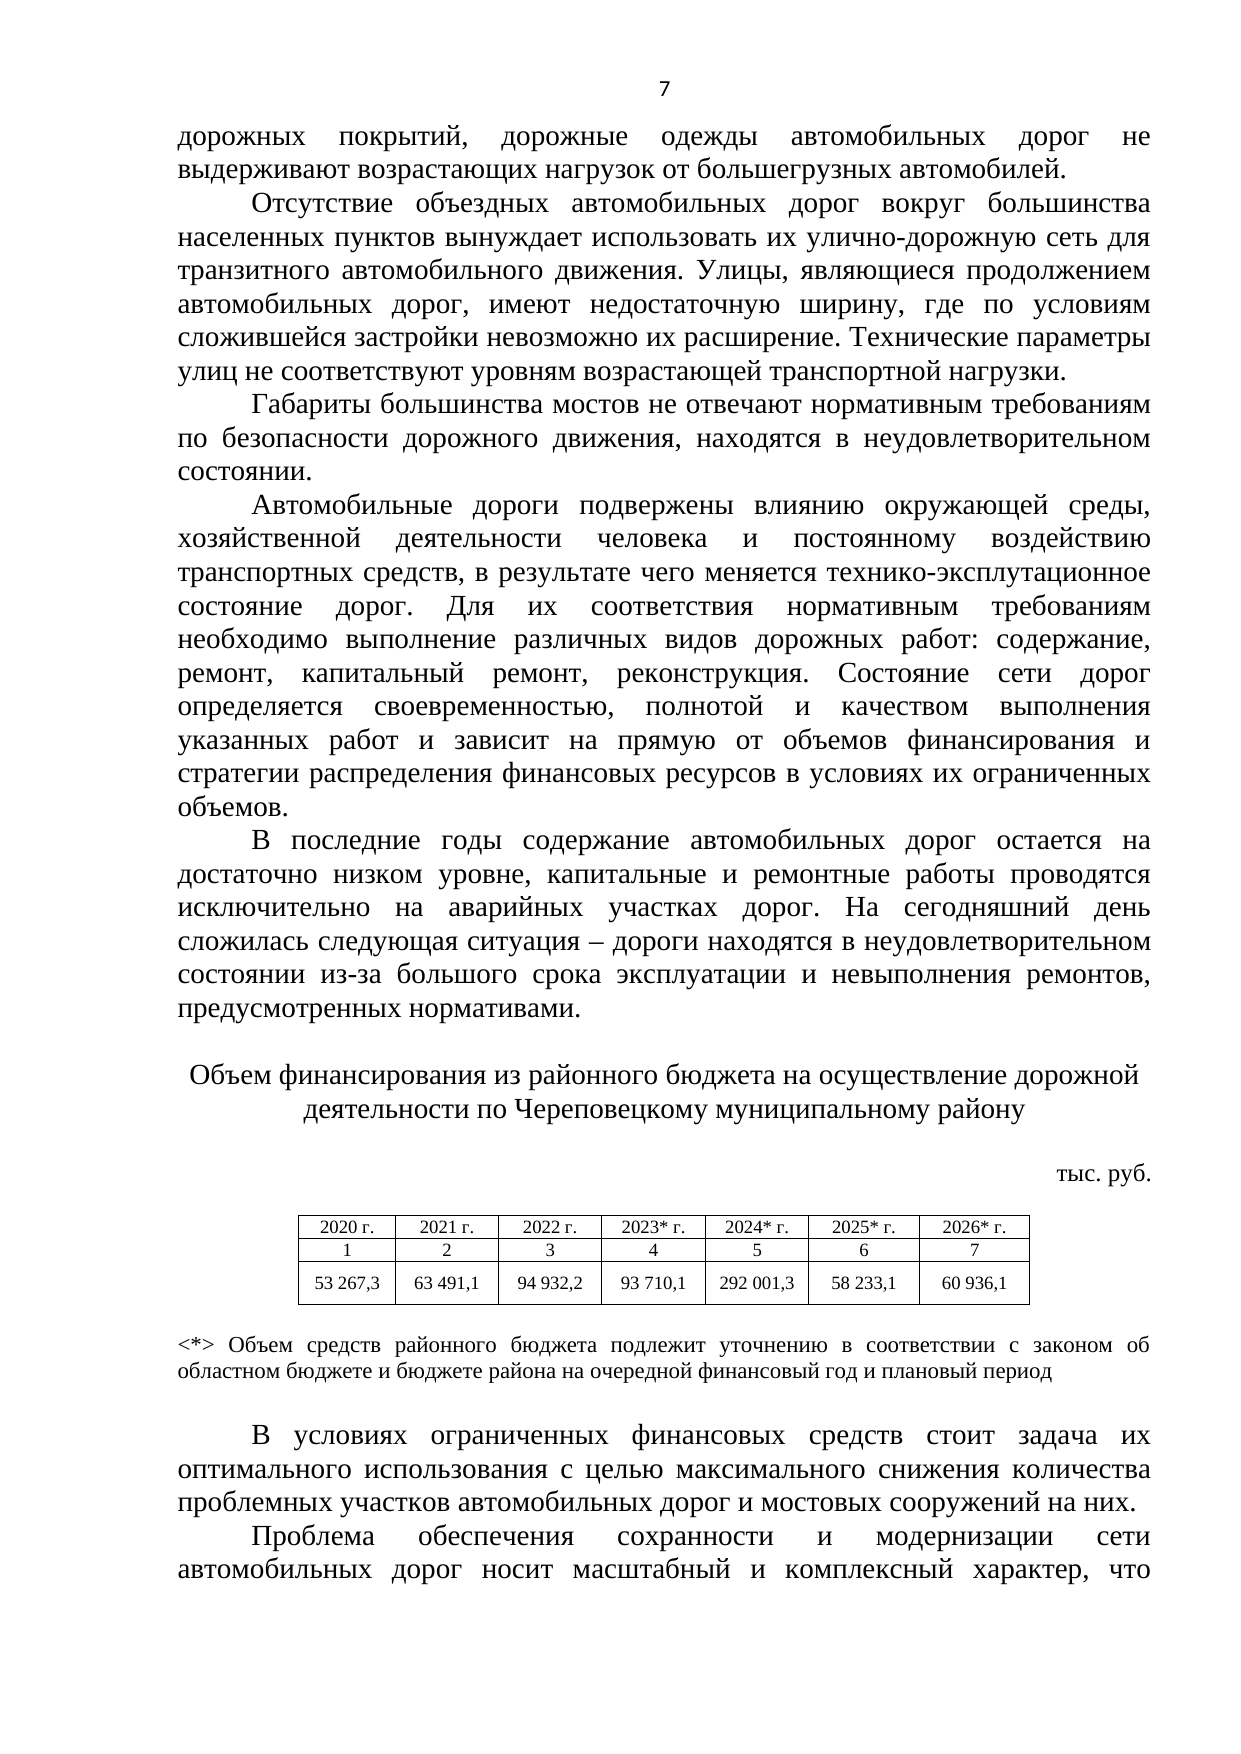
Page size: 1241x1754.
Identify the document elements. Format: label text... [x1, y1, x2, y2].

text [177, 118, 1152, 185]
table_cell 60 936,1 [920, 1262, 1029, 1303]
text В условиях ограниченных финансовых средств стоит задача их оптимального использования с целью максимального снижения количества проблемных участков автомобильных дорог и мостовых сооружений на них. [177, 1417, 1152, 1518]
text Объем финансирования из районного бюджета на осуществление дорожной деятельности по Череповецкому муниципальному району [177, 1057, 1152, 1124]
table_header 2022 г. [499, 1216, 601, 1238]
table_cell 58 233,1 [809, 1262, 919, 1303]
table_cell 63 491,1 [396, 1262, 498, 1303]
table_cell 1 [299, 1239, 395, 1261]
table_header 2020 г. [299, 1216, 395, 1238]
text <*> Объем средств районного бюджета подлежит уточнению в соответствии с законом об областном бюджете и бюджете района на очередной финансовый год и плановый период [177, 1331, 1152, 1384]
table_header 2023* г. [602, 1216, 705, 1238]
table_cell 93 710,1 [602, 1262, 705, 1303]
text тыс. руб. [177, 1158, 1152, 1187]
table_cell 7 [920, 1239, 1029, 1261]
table_cell 2 [396, 1239, 498, 1261]
table_cell 5 [706, 1239, 808, 1261]
table_cell 3 [499, 1239, 601, 1261]
table_header 2026* г. [920, 1216, 1029, 1238]
text Габариты большинства мостов не отвечают нормативным требованиям по безопасности дорожного движения, находятся в неудовлетворительном состоянии. [177, 386, 1152, 487]
table_header 2021 г. [396, 1216, 498, 1238]
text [177, 1518, 1152, 1585]
table_cell 6 [809, 1239, 919, 1261]
table_cell 292 001,3 [706, 1262, 808, 1303]
text В последние годы содержание автомобильных дорог остается на достаточно низком уровне, капитальные и ремонтные работы проводятся исключительно на аварийных участках дорог. На сегодняшний день сложилась следующая ситуация – дороги находятся в неудовлетворительном состоянии из-за большого срока эксплуатации и невыполнения ремонтов, предусмотренных нормативами. [177, 822, 1152, 1024]
table_cell 94 932,2 [499, 1262, 601, 1303]
table_header 2025* г. [809, 1216, 919, 1238]
text Отсутствие объездных автомобильных дорог вокруг большинства населенных пунктов вынуждает использовать их улично-дорожную сеть для транзитного автомобильного движения. Улицы, являющиеся продолжением автомобильных дорог, имеют недостаточную ширину, где по условиям сложившейся застройки невозможно их расширение. Технические параметры улиц не соответствуют уровням возрастающей транспортной нагрузки. [177, 185, 1152, 386]
table_cell 53 267,3 [299, 1262, 395, 1303]
text Автомобильные дороги подвержены влиянию окружающей среды, хозяйственной деятельности человека и постоянному воздействию транспортных средств, в результате чего меняется технико-эксплутационное состояние дорог. Для их соответствия нормативным требованиям необходимо выполнение различных видов дорожных работ: содержание, ремонт, капитальный ремонт, реконструкция. Состояние сети дорог определяется своевременностью, полнотой и качеством выполнения указанных работ и зависит на прямую от объемов финансирования и стратегии распределения финансовых ресурсов в условиях их ограниченных объемов. [177, 487, 1152, 822]
table_cell 4 [602, 1239, 705, 1261]
table_header 2024* г. [706, 1216, 808, 1238]
